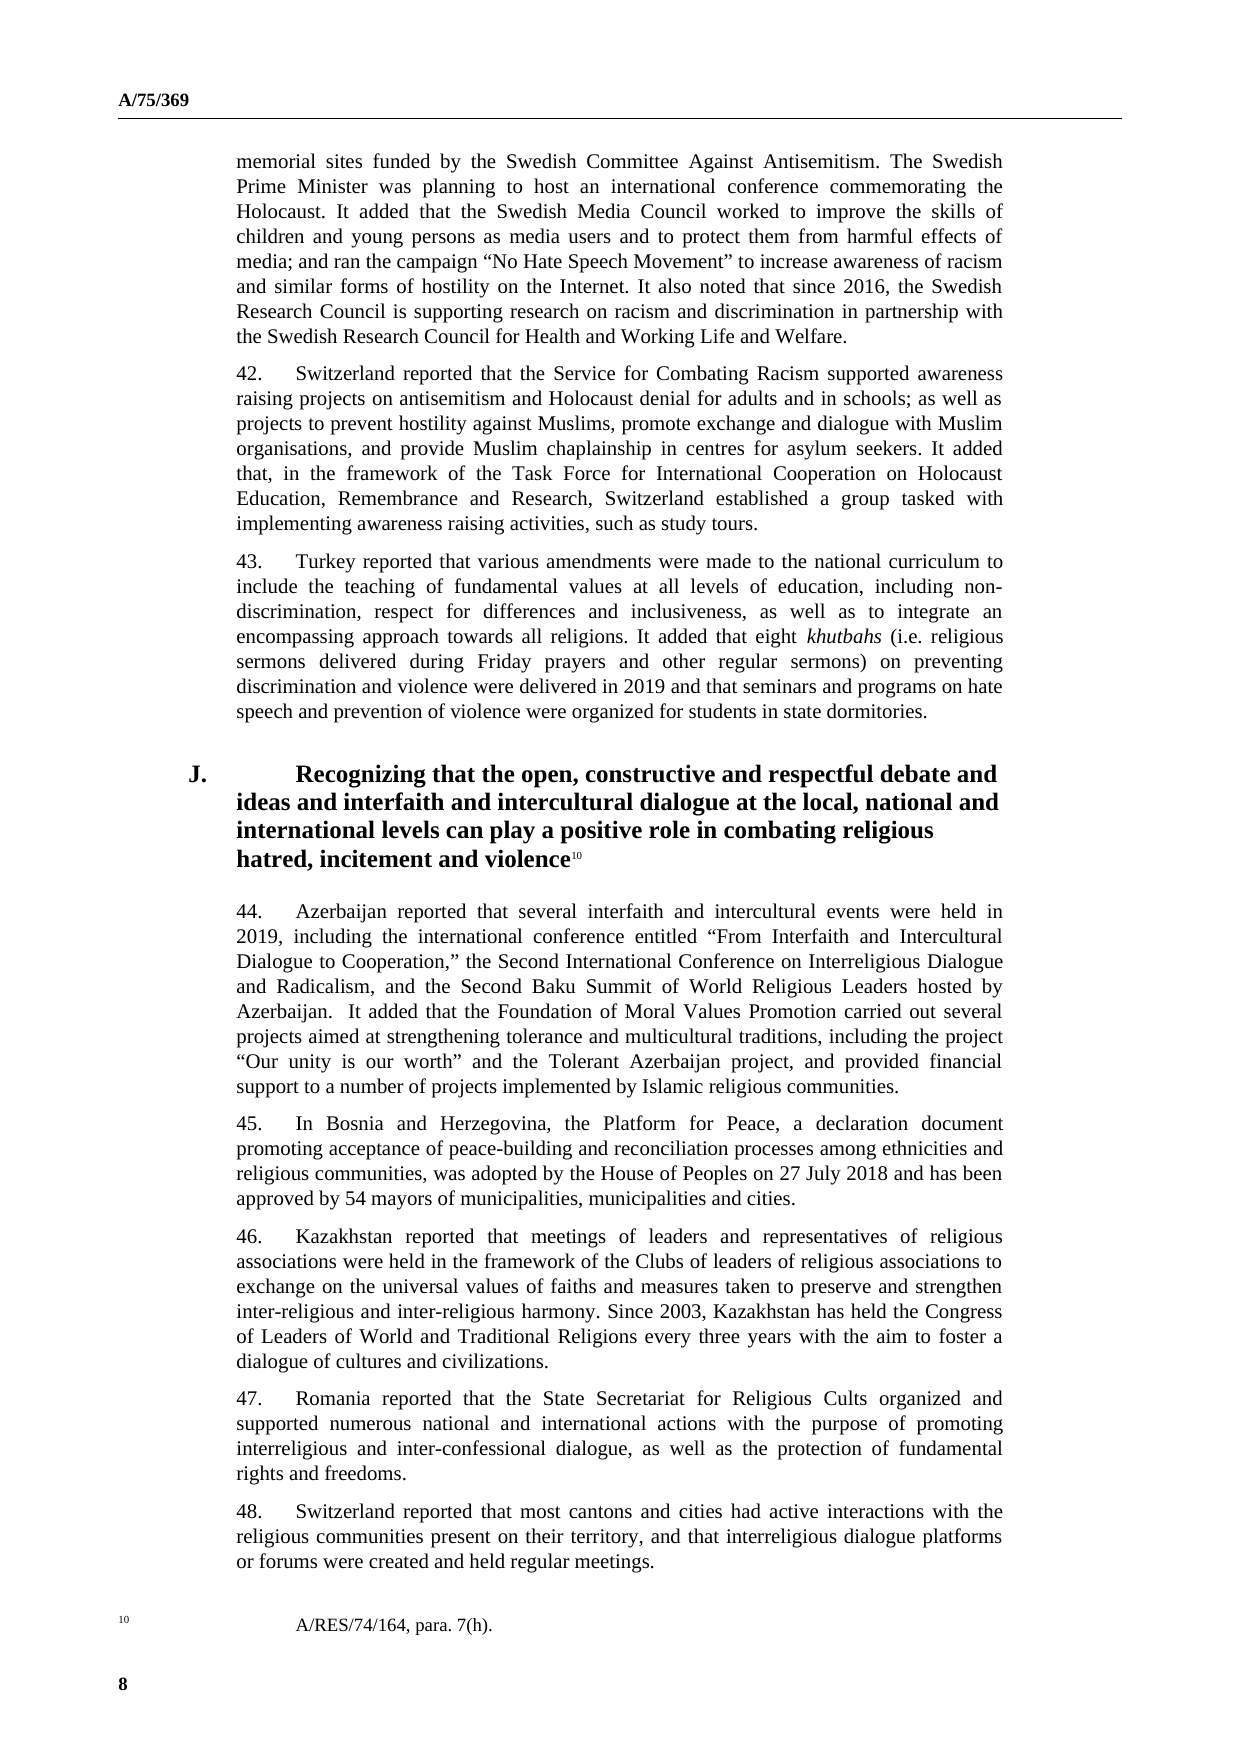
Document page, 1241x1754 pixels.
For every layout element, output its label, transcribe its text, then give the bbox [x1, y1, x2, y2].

text 46. Kazakhstan reported that meetings of leaders and representatives of religious associations were held in the framework of the Clubs of leaders of religious associations to exchange on the universal values of faiths and measures taken to preserve and strengthen inter-religious and inter-religious harmony. Since 2003, Kazakhstan has held the Congress of Leaders of World and Traditional Religions every three years with the aim to foster a dialogue of cultures and civilizations. [236, 1223, 1004, 1373]
text J. Recognizing that the open, constructive and respectful debate and ideas and interfaith and intercultural dialogue at the local, national and international levels can play a positive role in combating religious hatred, incitement and violence [118, 760, 1004, 873]
text 48. Switzerland reported that most cantons and cities had active interactions with the religious communities present on their territory, and that interreligious dialogue platforms or forums were created and held regular meetings. [236, 1498, 1004, 1573]
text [236, 148, 1004, 348]
text 42. Switzerland reported that the Service for Combating Racism supported awareness raising projects on antisemitism and Holocaust denial for adults and in schools; as well as projects to prevent hostility against Muslims, promote exchange and dialogue with Muslim organisations, and provide Muslim chaplainship in centres for asylum seekers. It added that, in the framework of the Task Force for International Cooperation on Holocaust Education, Remembrance and Research, Switzerland established a group tasked with implementing awareness raising activities, such as study tours. [236, 360, 1004, 535]
text 43. Turkey reported that various amendments were made to the national curriculum to include the teaching of fundamental values at all levels of education, including non-discrimination, respect for differences and inclusiveness, as well as to integrate an encompassing approach towards all religions. It added that eight khutbahs (i.e. religious sermons delivered during Friday prayers and other regular sermons) on preventing discrimination and violence were delivered in 2019 and that seminars and programs on hate speech and prevention of violence were organized for students in state dormitories. [236, 548, 1004, 723]
text 47. Romania reported that the State Secretariat for Religious Cults organized and supported numerous national and international actions with the purpose of promoting interreligious and inter-confessional dialogue, as well as the protection of fundamental rights and freedoms. [236, 1385, 1004, 1485]
text 44. Azerbaijan reported that several interfaith and intercultural events were held in 2019, including the international conference entitled “From Interfaith and Intercultural Dialogue to Cooperation,” the Second International Conference on Interreligious Dialogue and Radicalism, and the Second Baku Summit of World Religious Leaders hosted by Azerbaijan. It added that the Foundation of Moral Values Promotion carried out several projects aimed at strengthening tolerance and multicultural traditions, including the project “Our unity is our worth” and the Tolerant Azerbaijan project, and provided financial support to a number of projects implemented by Islamic religious communities. [236, 898, 1004, 1098]
text 45. In Bosnia and Herzegovina, the Platform for Peace, a declaration document promoting acceptance of peace-building and reconciliation processes among ethnicities and religious communities, was adopted by the House of Peoples on 27 July 2018 and has been approved by 54 mayors of municipalities, municipalities and cities. [236, 1110, 1004, 1210]
